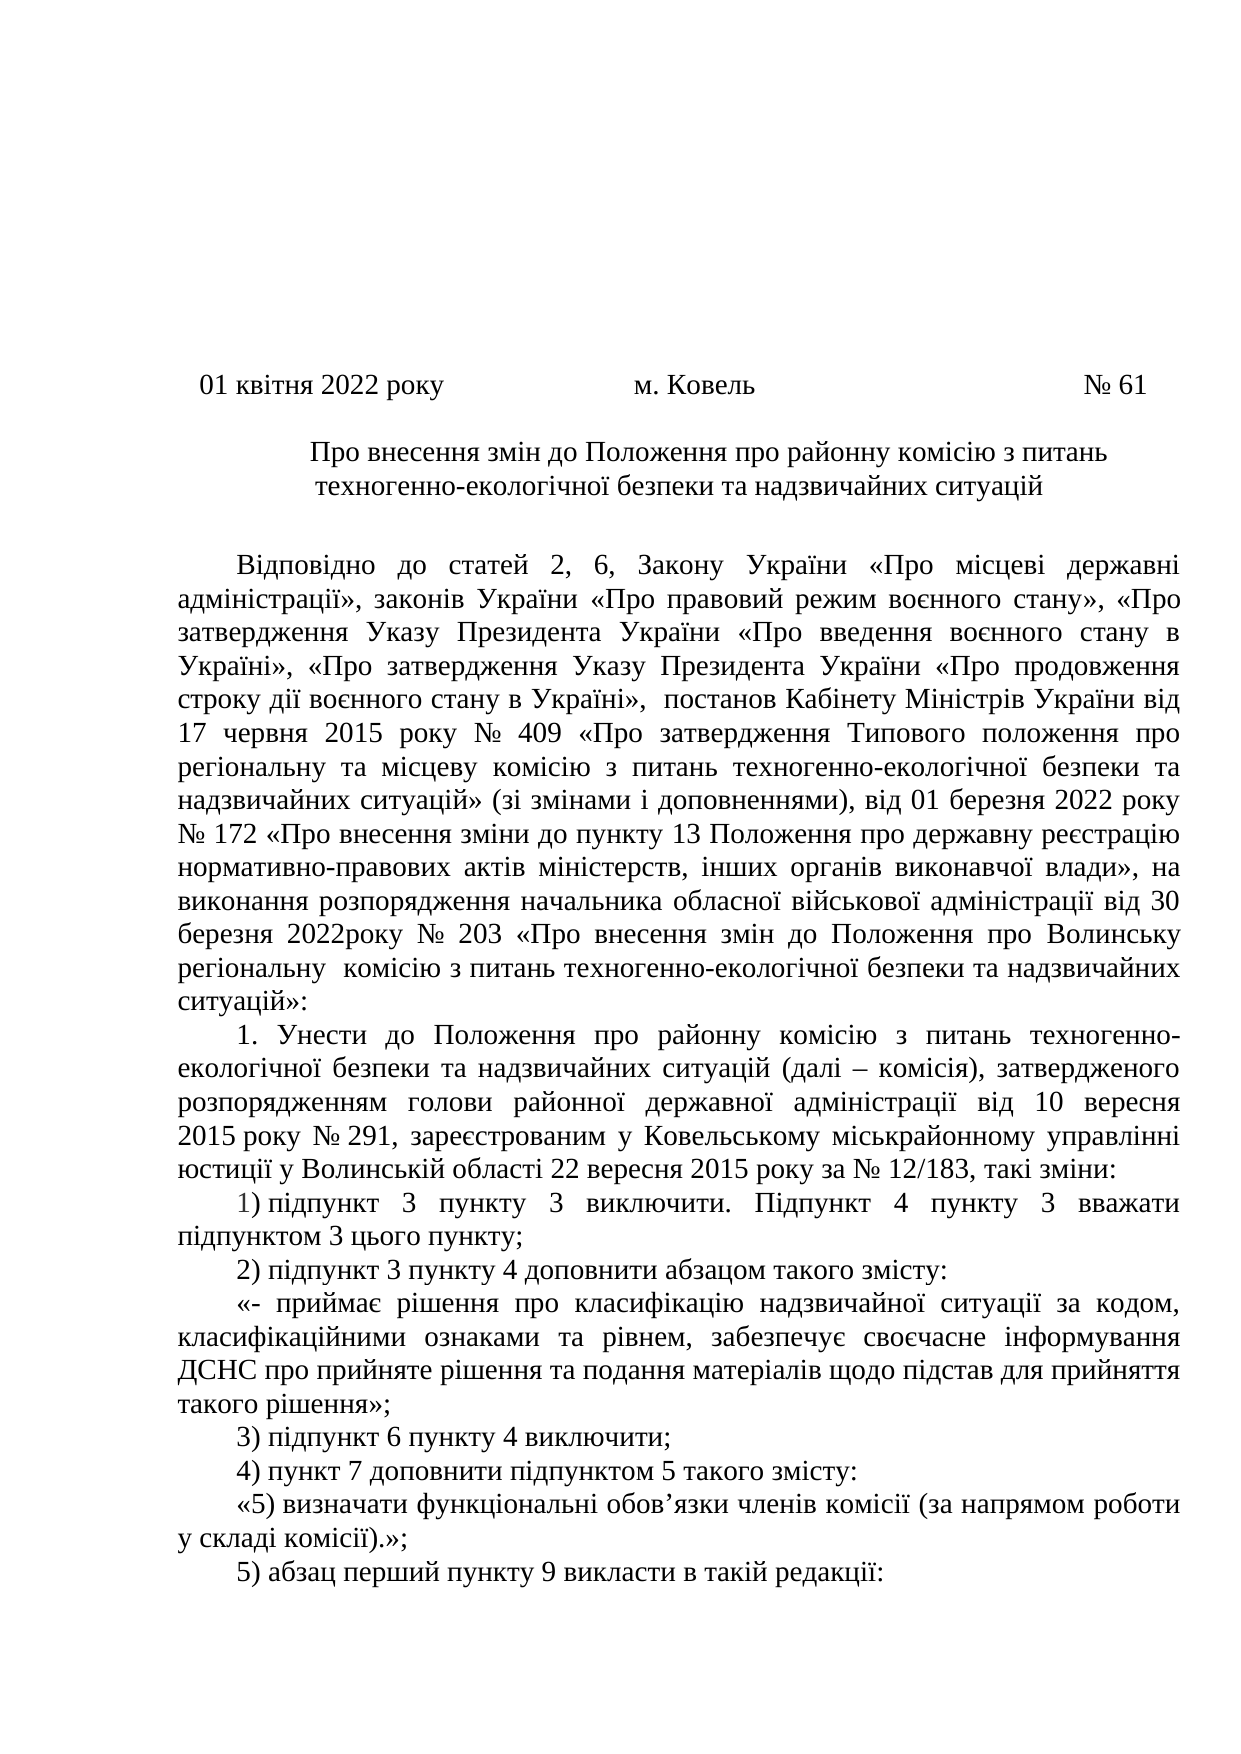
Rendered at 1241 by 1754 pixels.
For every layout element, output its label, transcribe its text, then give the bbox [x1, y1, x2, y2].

text 2) підпункт 3 пункту 4 доповнити абзацом такого змісту: [177, 1252, 1181, 1285]
text Відповідно до статей 2, 6, Закону України «Про місцеві державні адміністрації», законів України «Про правовий режим воєнного стану», «Про затвердження Указу Президента України «Про введення воєнного стану в Україні», «Про затвердження Указу Президента України «Про продовження строку дії воєнного стану в Україні», постанов Кабінету Міністрів України від 17 червня 2015 року № 409 «Про затвердження Типового положення про регіональну та місцеву комісію з питань техногенно-екологічної безпеки та надзвичайних ситуацій» (зі змінами і доповненнями), від 01 березня 2022 року № 172 «Про внесення зміни до пункту 13 Положення про державну реєстрацію нормативно-правових актів міністерств, інших органів виконавчої влади», на виконання розпорядження начальника обласної військової адміністрації від 30 березня 2022року № 203 «Про внесення змін до Положення про Волинську регіональну комісію з питань техногенно-екологічної безпеки та надзвичайних ситуацій»: [177, 547, 1181, 1017]
text 1) підпункт 3 пункту 3 виключити. Підпункт 4 пункту 3 вважати підпунктом 3 цього пункту; [177, 1185, 1181, 1252]
text 1. Унести до Положення про районну комісію з питань техногенно-екологічної безпеки та надзвичайних ситуацій (далі – комісія), затвердженого розпорядженням голови районної державної адміністрації від 10 вересня 2015 року № 291, зареєстрованим у Ковельському міськрайонному управлінні юстиції у Волинській області 22 вересня 2015 року за № 12/183, такі зміни: [177, 1017, 1181, 1185]
text 01 квітня 2022 року м. Ковель № 61 [177, 367, 1181, 401]
text 3) підпункт 6 пункту 4 виключити; [177, 1419, 1181, 1453]
text Про внесення змін до Положення про районну комісію з питань техногенно-екологічної безпеки та надзвичайних ситуацій [177, 434, 1181, 501]
text 4) пункт 7 доповнити підпунктом 5 такого змісту: [177, 1453, 1181, 1487]
text «- приймає рішення про класифікацію надзвичайної ситуації за кодом, класифікаційними ознаками та рівнем, забезпечує своєчасне інформування ДСНС про прийняте рішення та подання матеріалів щодо підстав для прийняття такого рішення»; [368, 1386, 1181, 1419]
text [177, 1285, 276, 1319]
text «5) визначати функціональні обов’язки членів комісії (за напрямом роботи у складі комісії).»; [177, 1487, 1181, 1554]
text 5) абзац перший пункту 9 викласти в такій редакції: [177, 1554, 1181, 1587]
